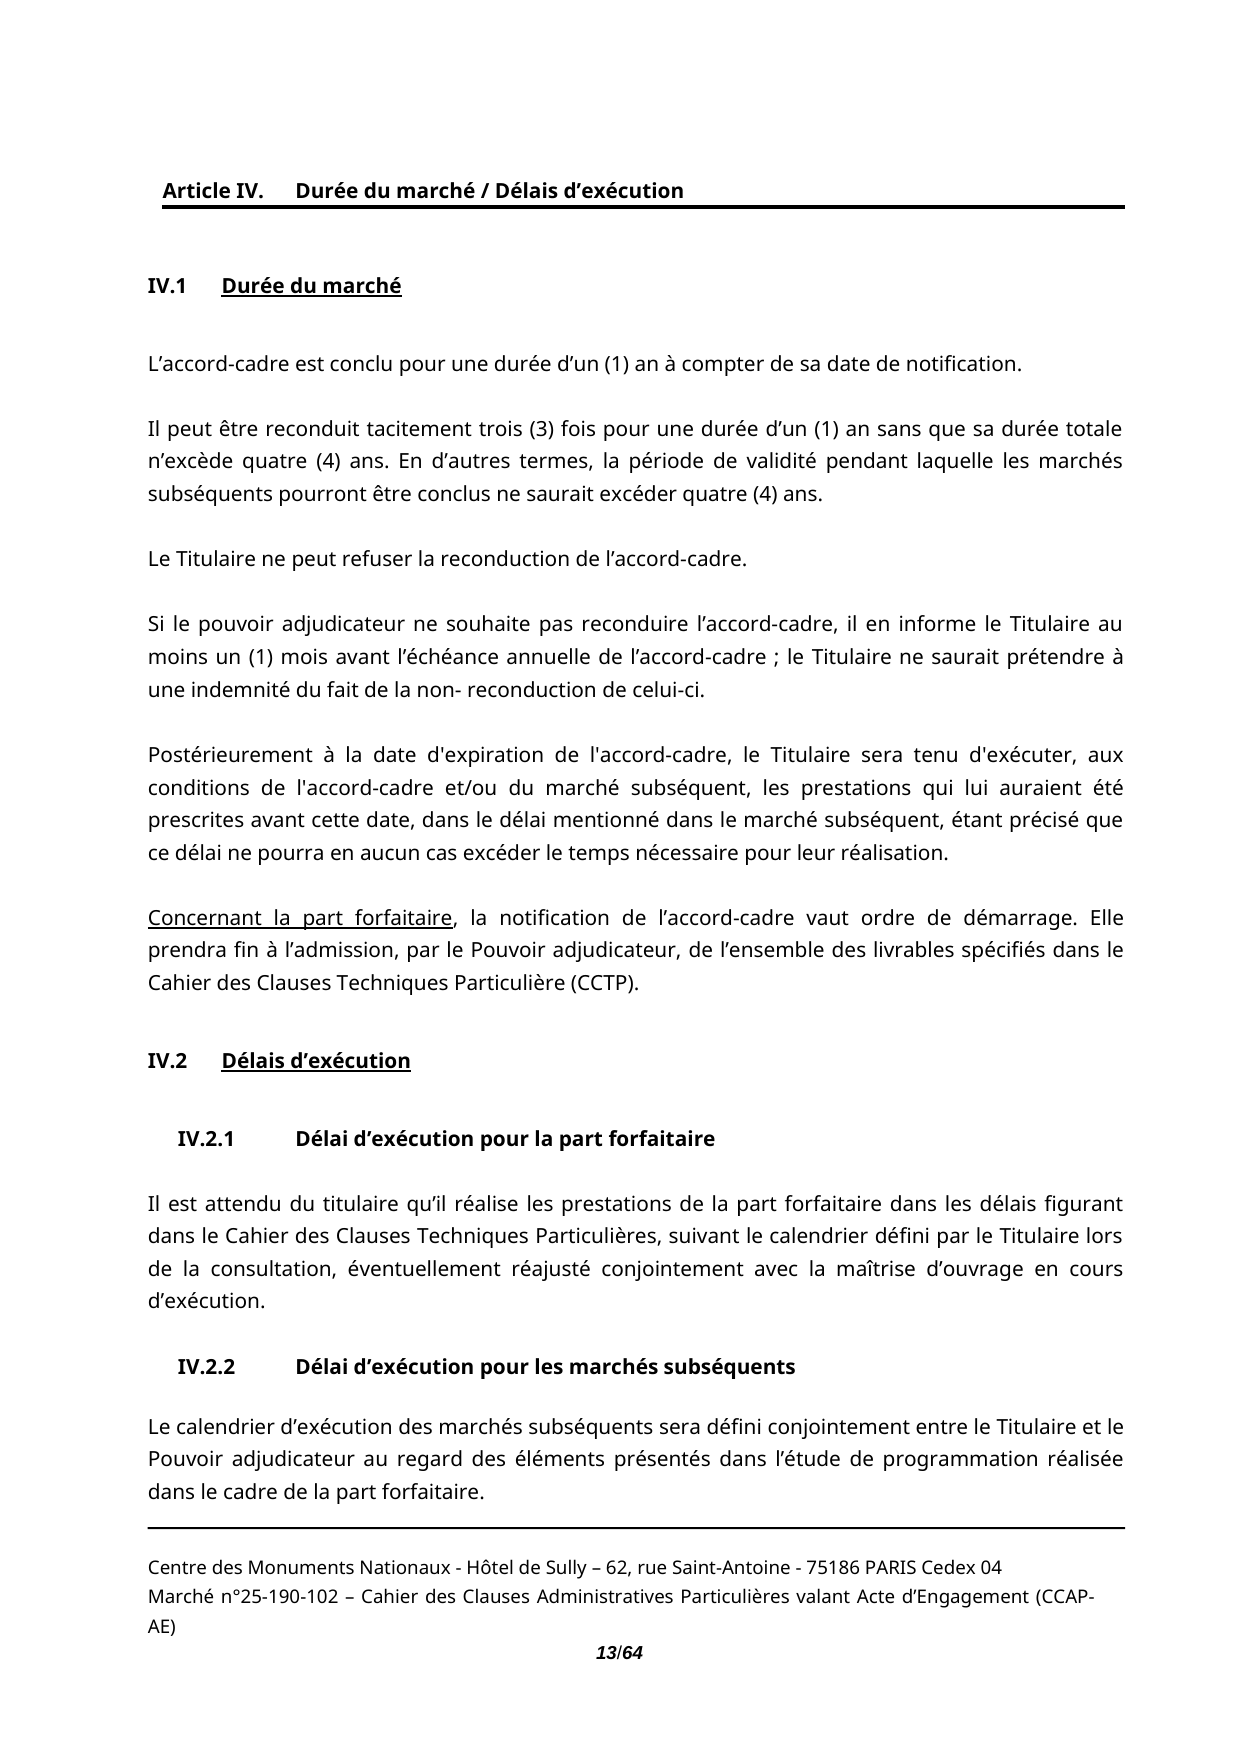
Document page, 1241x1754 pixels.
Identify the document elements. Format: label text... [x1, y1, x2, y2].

text Si le pouvoir adjudicateur ne souhaite pas reconduire l’accord-cadre, il en informe le Titulaire au moins un (1) mois avant l’échéance annuelle de l’accord-cadre ; le Titulaire ne saurait prétendre à une indemnité du fait de la non- reconduction de celui-ci. [148, 609, 1125, 703]
text Postérieurement à la date d'expiration de l'accord-cadre, le Titulaire sera tenu d'exécuter, aux conditions de l'accord-cadre et/ou du marché subséquent, les prestations qui lui auraient été prescrites avant cette date, dans le délai mentionné dans le marché subséquent, étant précisé que ce délai ne pourra en aucun cas excéder le temps nécessaire pour leur réalisation. [148, 740, 1125, 866]
text Il est attendu du titulaire qu’il réalise les prestations de la part forfaitaire dans les délais figurant dans le Cahier des Clauses Techniques Particulières, suivant le calendrier défini par le Titulaire lors de la consultation, éventuellement réajusté conjointement avec la maîtrise d’ouvrage en cours d’exécution. [148, 1189, 1125, 1315]
text Concernant la part forfaitaire, la notification de l’accord-cadre vaut ordre de démarrage. Elle prendra fin à l’admission, par le Pouvoir adjudicateur, de l’ensemble des livrables spécifiés dans le Cahier des Clauses Techniques Particulière (CCTP). [148, 903, 1125, 997]
subtitle Délais d’exécution [148, 1046, 1125, 1074]
text Le Titulaire ne peut refuser la reconduction de l’accord-cadre. [148, 544, 1125, 573]
subtitle Délai d’exécution pour la part forfaitaire [178, 1124, 1125, 1152]
subtitle Durée du marché [148, 271, 1125, 299]
text L’accord-cadre est conclu pour une durée d’un (1) an à compter de sa date de notification. [148, 349, 1125, 377]
text Le calendrier d’exécution des marchés subséquents sera défini conjointement entre le Titulaire et le Pouvoir adjudicateur au regard des éléments présentés dans l’étude de programmation réalisée dans le cadre de la part forfaitaire. [148, 1412, 1125, 1506]
subtitle Délai d’exécution pour les marchés subséquents [178, 1352, 1125, 1380]
subtitle Durée du marché / Délais d’exécution [162, 176, 1125, 205]
text Il peut être reconduit tacitement trois (3) fois pour une durée d’un (1) an sans que sa durée totale n’excède quatre (4) ans. En d’autres termes, la période de validité pendant laquelle les marchés subséquents pourront être conclus ne saurait excéder quatre (4) ans. [148, 414, 1125, 508]
